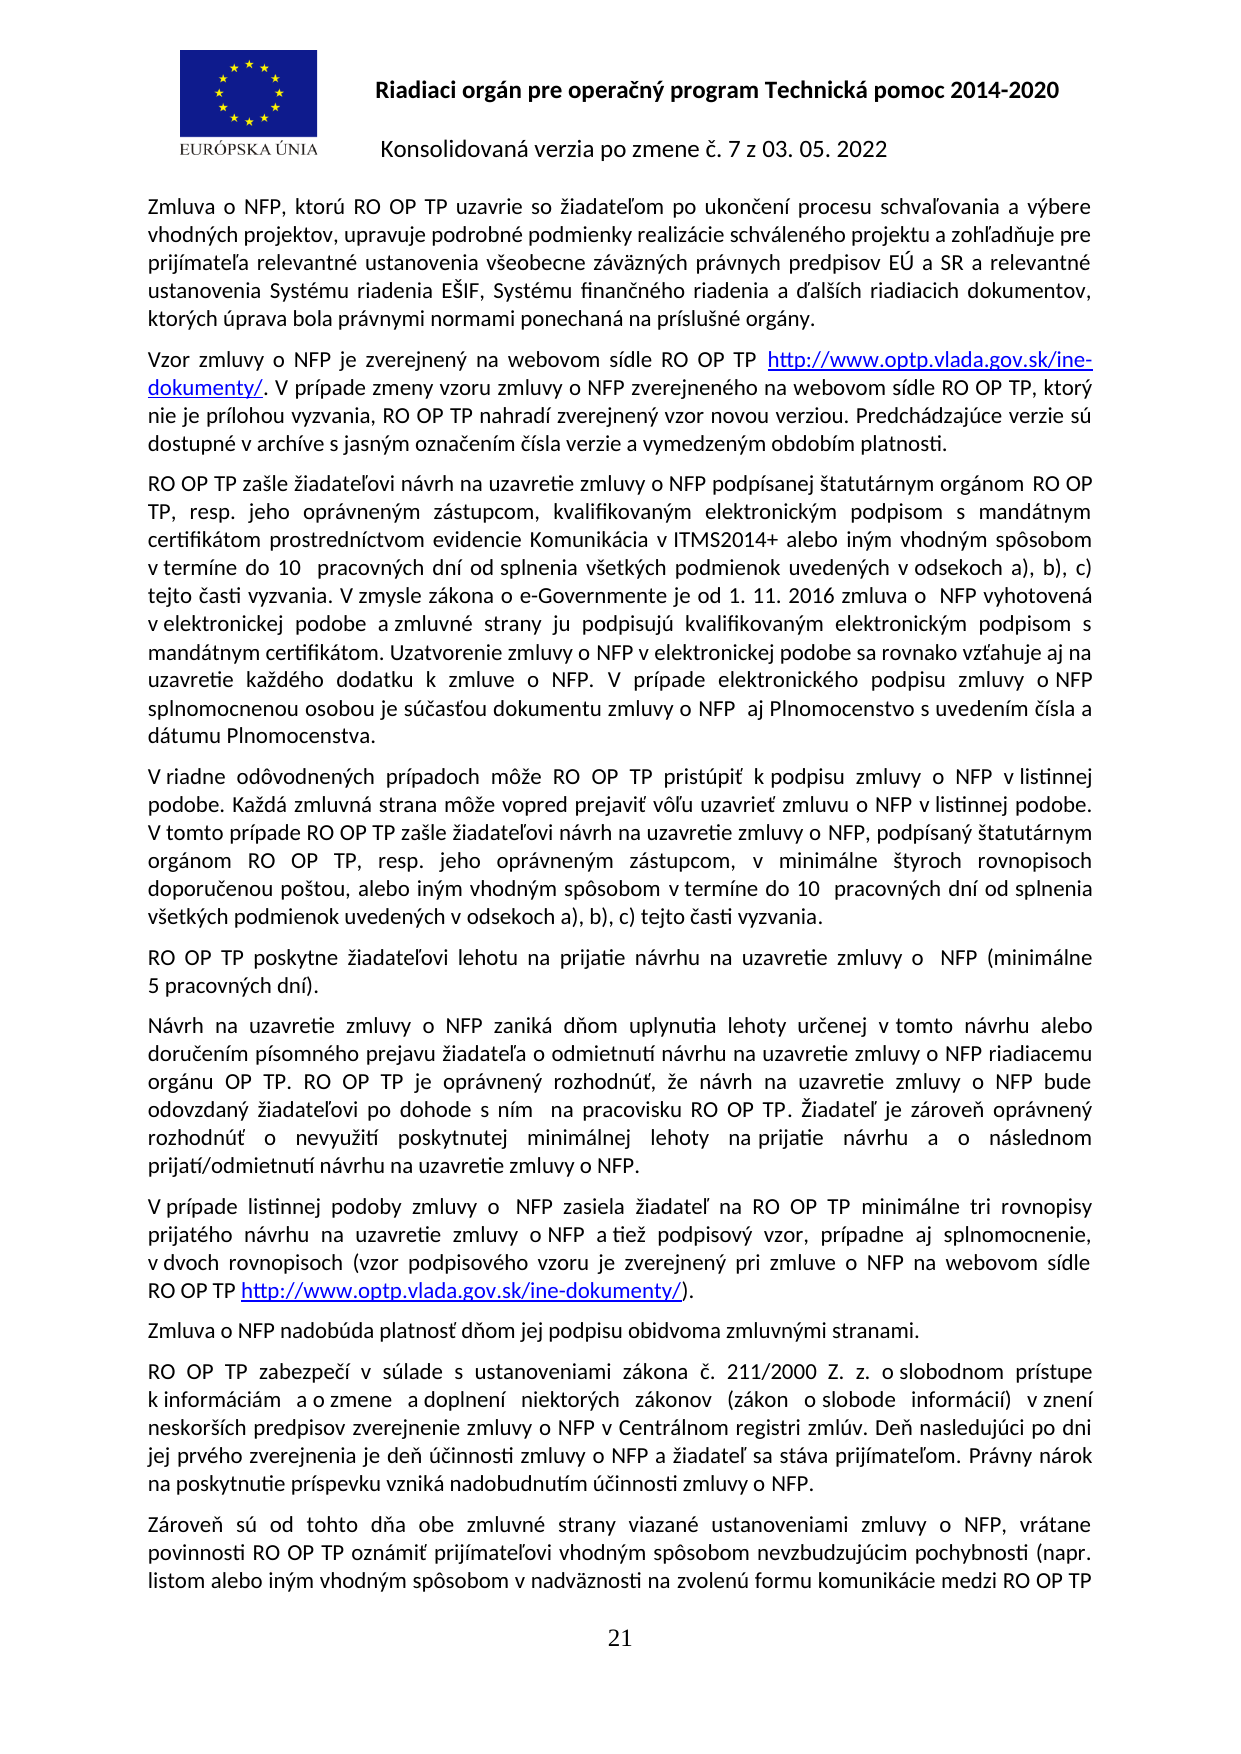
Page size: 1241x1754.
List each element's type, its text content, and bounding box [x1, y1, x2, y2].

text RO OP TP zabezpečí v súlade s ustanoveniami zákona č. 211/2000 Z. z. o slobodnom prístupe k informáciám a o zmene a doplnení niektorých zákonov (zákon o slobode informácií) v znení neskorších predpisov zverejnenie zmluvy o NFP v Centrálnom registri zmlúv. Deň nasledujúci po dni jej prvého zverejnenia je deň účinnosti zmluvy o NFP a žiadateľ sa stáva prijímateľom. Právny nárok na poskytnutie príspevku vzniká nadobudnutím účinnosti zmluvy o NFP. [148, 1357, 1093, 1497]
text RO OP TP zašle žiadateľovi návrh na uzavretie zmluvy o NFP podpísanej štatutárnym orgánom RO OP TP, resp. jeho oprávneným zástupcom, kvalifikovaným elektronickým podpisom s mandátnym certifikátom prostredníctvom evidencie Komunikácia v ITMS2014+ alebo iným vhodným spôsobom v termíne do 10 pracovných dní od splnenia všetkých podmienok uvedených v odsekoch a), b), c) tejto časti vyzvania. V zmysle zákona o e-Governmente je od 1. 11. 2016 zmluva o NFP vyhotovená v elektronickej podobe a zmluvné strany ju podpisujú kvalifikovaným elektronickým podpisom s mandátnym certifikátom. Uzatvorenie zmluvy o NFP v elektronickej podobe sa rovnako vzťahuje aj na uzavretie každého dodatku k zmluve o NFP. V prípade elektronického podpisu zmluvy o NFP splnomocnenou osobou je súčasťou dokumentu zmluvy o NFP aj Plnomocenstvo s uvedením čísla a dátumu Plnomocenstva. [148, 469, 1093, 750]
picture [179, 50, 318, 155]
text Vzor zmluvy o NFP je zverejnený na webovom sídle RO OP TP http://www.optp.vlada.gov.sk/ine-dokumenty/. V prípade zmeny vzoru zmluvy o NFP zverejneného na webovom sídle RO OP TP, ktorý nie je prílohou vyzvania, RO OP TP nahradí zverejnený vzor novou verziou. Predchádzajúce verzie sú dostupné v archíve s jasným označením čísla verzie a vymedzeným obdobím platnosti. [148, 345, 1093, 457]
text Návrh na uzavretie zmluvy o NFP zaniká dňom uplynutia lehoty určenej v tomto návrhu alebo doručením písomného prejavu žiadateľa o odmietnutí návrhu na uzavretie zmluvy o NFP riadiacemu orgánu OP TP. RO OP TP je oprávnený rozhodnúť, že návrh na uzavretie zmluvy o NFP bude odovzdaný žiadateľovi po dohode s ním na pracovisku RO OP TP. Žiadateľ je zároveň oprávnený rozhodnúť o nevyužití poskytnutej minimálnej lehoty na prijatie návrhu a o následnom prijatí/odmietnutí návrhu na uzavretie zmluvy o NFP. [148, 1011, 1093, 1179]
text RO OP TP poskytne žiadateľovi lehotu na prijatie návrhu na uzavretie zmluvy o NFP (minimálne 5 pracovných dní). [148, 943, 1093, 999]
text Zmluva o NFP, ktorú RO OP TP uzavrie so žiadateľom po ukončení procesu schvaľovania a výbere vhodných projektov, upravuje podrobné podmienky realizácie schváleného projektu a zohľadňuje pre prijímateľa relevantné ustanovenia všeobecne záväzných právnych predpisov EÚ a SR a relevantné ustanovenia Systému riadenia EŠIF, Systému finančného riadenia a ďalších riadiacich dokumentov, ktorých úprava bola právnymi normami ponechaná na príslušné orgány. [148, 192, 1093, 332]
text V prípade listinnej podoby zmluvy o NFP zasiela žiadateľ na RO OP TP minimálne tri rovnopisy prijatého návrhu na uzavretie zmluvy o NFP a tiež podpisový vzor, prípadne aj splnomocnenie, v dvoch rovnopisoch (vzor podpisového vzoru je zverejnený pri zmluve o NFP na webovom sídle RO OP TP http://www.optp.vlada.gov.sk/ine-dokumenty/). [148, 1192, 1093, 1304]
text Zmluva o NFP nadobúda platnosť dňom jej podpisu obidvoma zmluvnými stranami. [148, 1317, 1093, 1344]
text V riadne odôvodnených prípadoch môže RO OP TP pristúpiť k podpisu zmluvy o NFP v listinnej podobe. Každá zmluvná strana môže vopred prejaviť vôľu uzavrieť zmluvu o NFP v listinnej podobe. V tomto prípade RO OP TP zašle žiadateľovi návrh na uzavretie zmluvy o NFP, podpísaný štatutárnym orgánom RO OP TP, resp. jeho oprávneným zástupcom, v minimálne štyroch rovnopisoch doporučenou poštou, alebo iným vhodným spôsobom v termíne do 10 pracovných dní od splnenia všetkých podmienok uvedených v odsekoch a), b), c) tejto časti vyzvania. [148, 762, 1093, 930]
